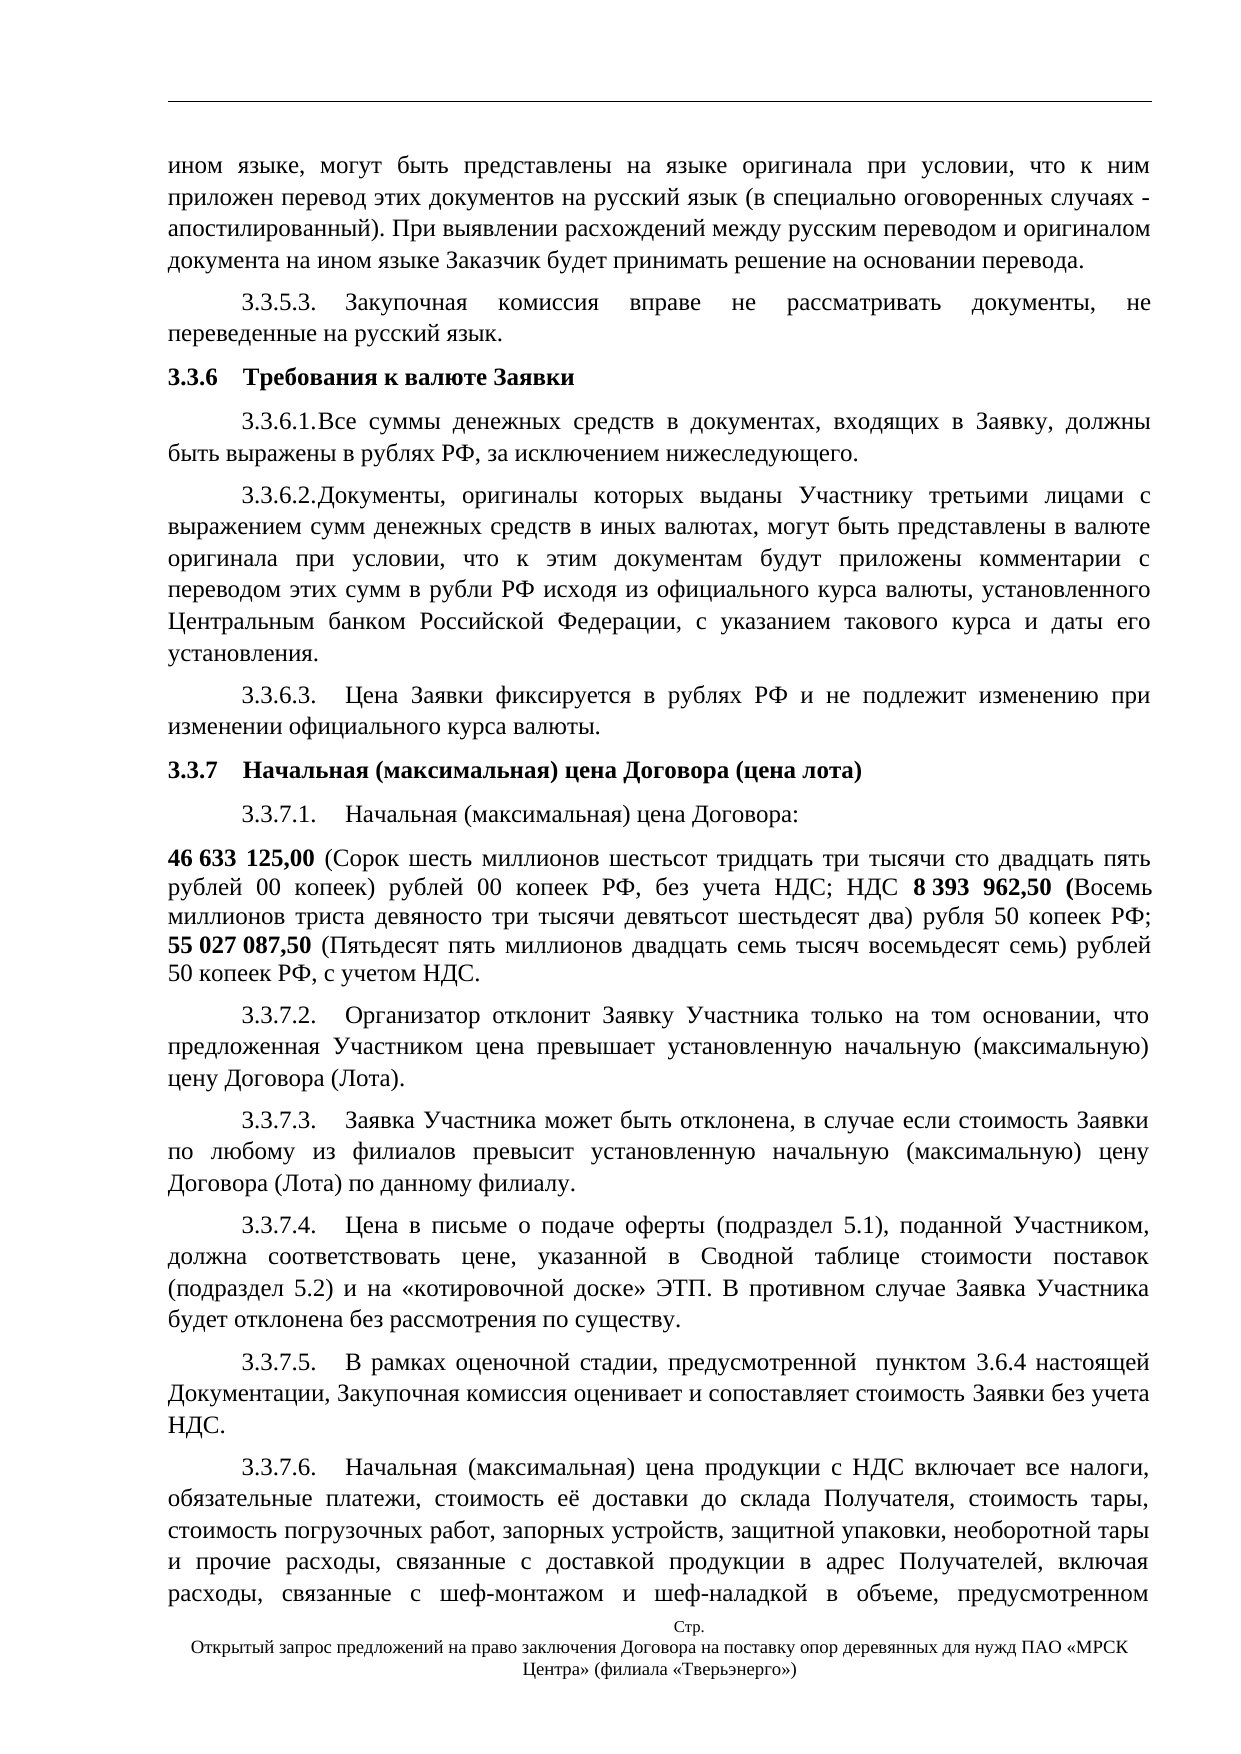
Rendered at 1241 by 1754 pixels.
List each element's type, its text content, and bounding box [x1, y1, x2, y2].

list Начальная (максимальная) цена Договора: [168, 799, 1150, 828]
list Закупочная комиссия вправе не рассматривать документы, не переведенные на русский язык. [168, 287, 1152, 347]
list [168, 1452, 1150, 1607]
list Заявка Участника может быть отклонена, в случае если стоимость Заявки по любому из филиалов превысит установленную начальную (максимальную) цену Договора (Лота) по данному филиалу. [168, 1105, 1150, 1197]
list Все суммы денежных средств в документах, входящих в Заявку, должны быть выражены в рублях РФ, за исключением нижеследующего. [168, 406, 1152, 467]
list Организатор отклонит Заявку Участника только на том основании, что предложенная Участником цена превышает установленную начальную (максимальную) цену Договора (Лота). [168, 1000, 1150, 1092]
subtitle Начальная (максимальная) цена Договора (цена лота) [168, 755, 1152, 784]
subtitle Требования к валюте Заявки [168, 362, 1152, 391]
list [168, 150, 1152, 273]
list Документы, оригиналы которых выданы Участнику третьими лицами с выражением сумм денежных средств в иных валютах, могут быть представлены в валюте оригинала при условии, что к этим документам будут приложены комментарии с переводом этих сумм в рубли РФ исходя из официального курса валюты, установленного Центральным банком Российской Федерации, с указанием такового курса и даты его установления. [168, 480, 1152, 666]
list Цена в письме о подаче оферты (подраздел 5.1), поданной Участником, должна соответствовать цене, указанной в Сводной таблице стоимости поставок (подраздел 5.2) и на «котировочной доске» ЭТП. В противном случае Заявка Участника будет отклонена без рассмотрения по существу. [168, 1210, 1150, 1333]
list В рамках оценочной стадии, предусмотренной пунктом 3.6.4 настоящей Документации, Закупочная комиссия оценивает и сопоставляет стоимость Заявки без учета НДС. [168, 1347, 1150, 1438]
text 46 633 125,00 (Сорок шесть миллионов шестьсот тридцать три тысячи сто двадцать пять рублей 00 копеек) рублей 00 копеек РФ, без учета НДС; НДС 8 393 962,50 (Восемь миллионов триста девяносто три тысячи девятьсот шестьдесят два) рубля 50 копеек РФ; 55 027 087,50 (Пятьдесят пять миллионов двадцать семь тысяч восемьдесят семь) рублей 50 копеек РФ, с учетом НДС. [168, 843, 1152, 987]
list Цена Заявки фиксируется в рублях РФ и не подлежит изменению при изменении официального курса валюты. [168, 680, 1152, 740]
